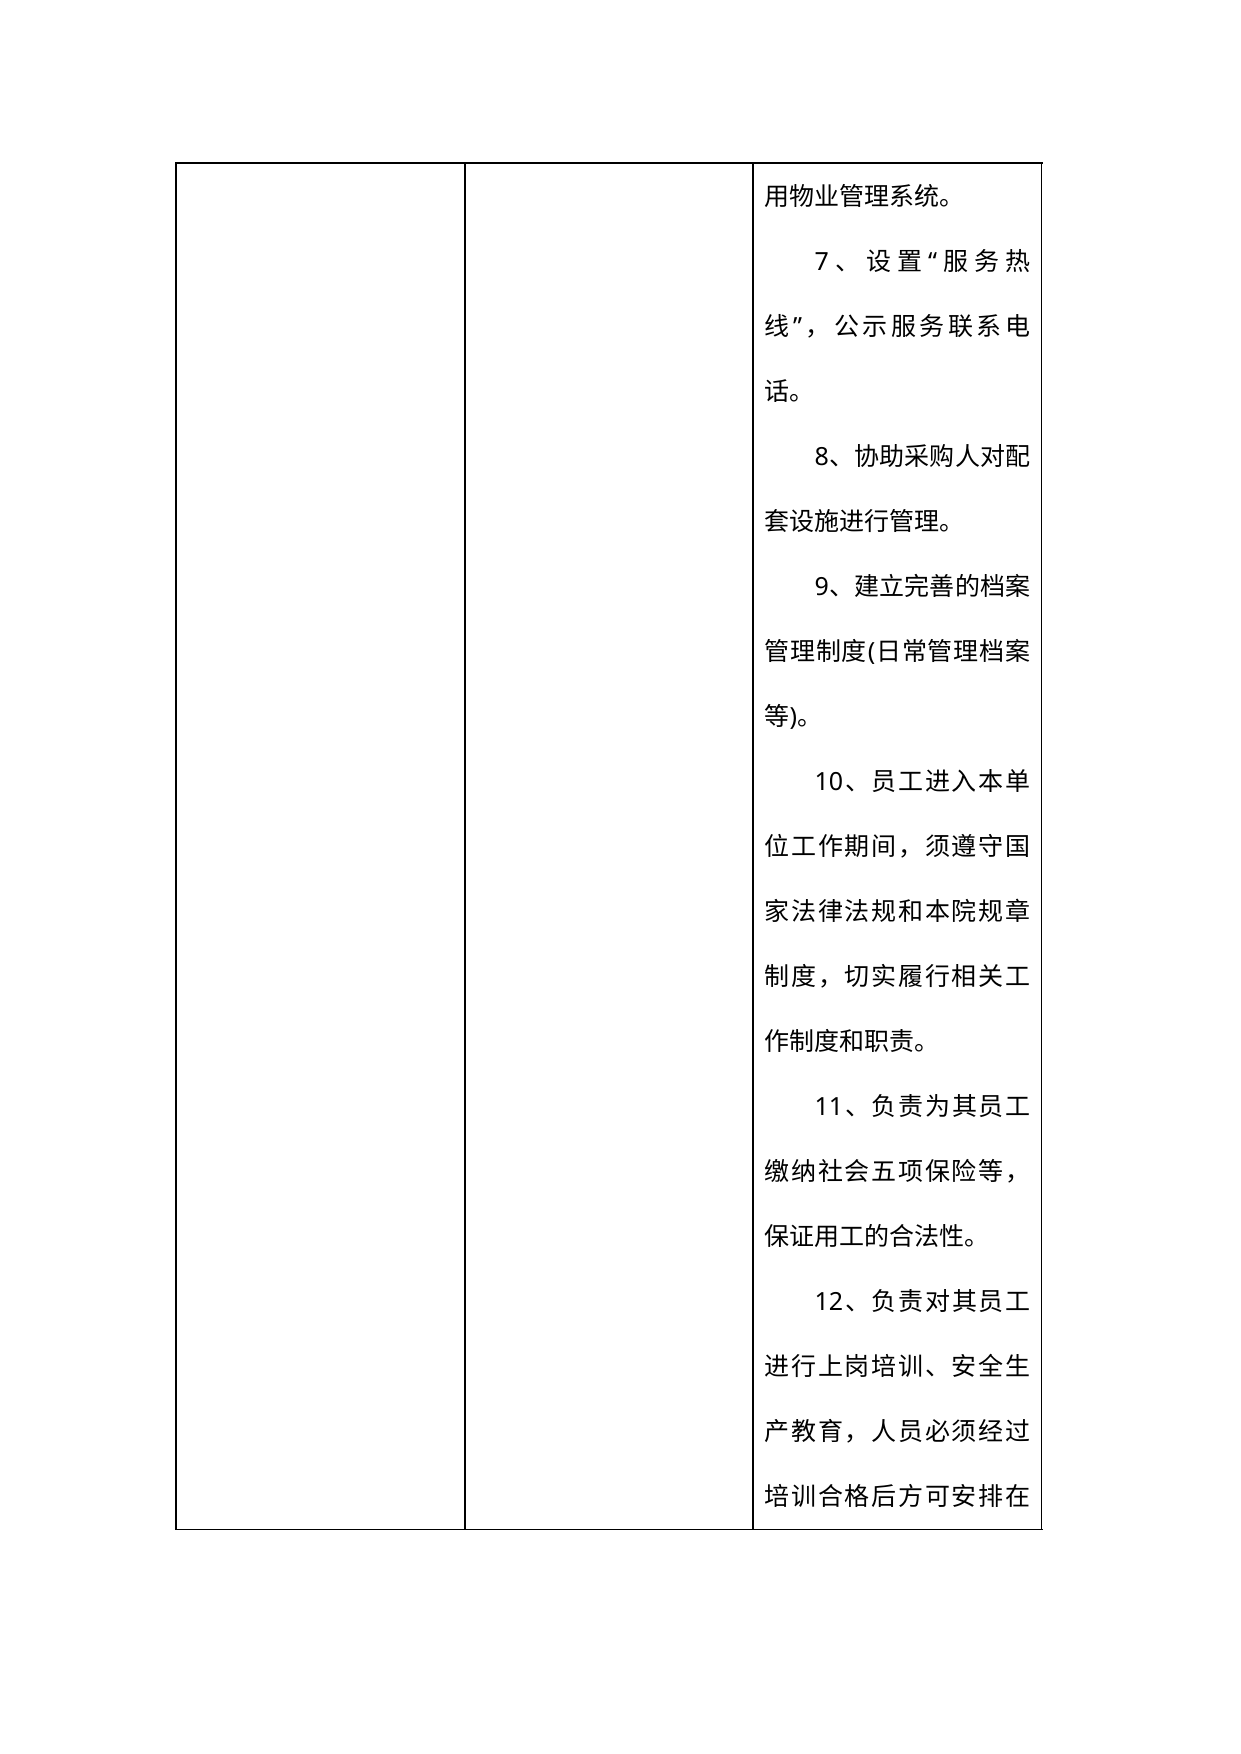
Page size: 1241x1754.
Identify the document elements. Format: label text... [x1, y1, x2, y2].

table_cell 7 [177, 164, 464, 1528]
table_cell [754, 164, 1041, 1528]
table_cell [466, 164, 752, 1528]
